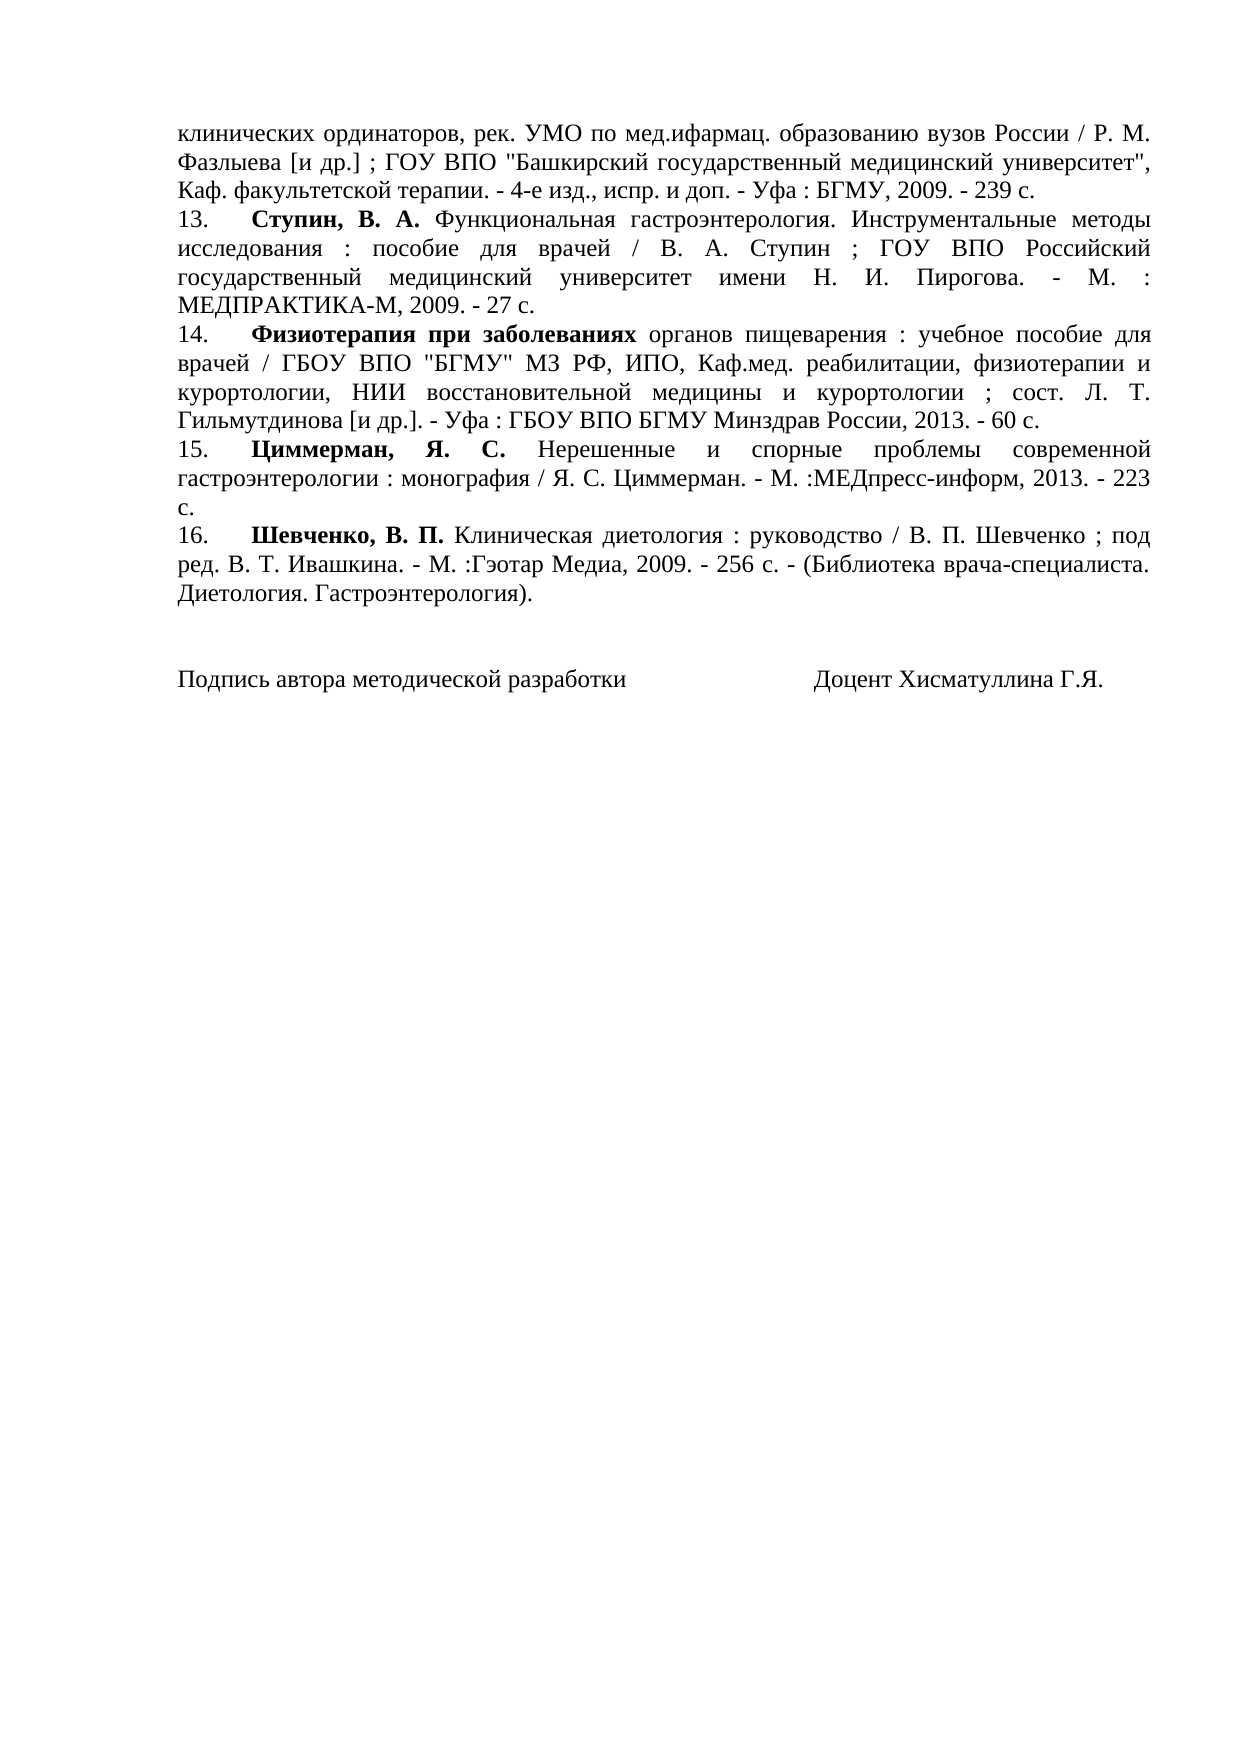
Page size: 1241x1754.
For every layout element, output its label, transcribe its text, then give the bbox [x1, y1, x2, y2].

text Подпись автора методической разработки Доцент Хисматуллина Г.Я. [177, 664, 1152, 693]
list Физиотерапия при заболеваниях органов пищеварения : учебное пособие для врачей / ГБОУ ВПО "БГМУ" МЗ РФ, ИПО, Каф.мед. реабилитации, физиотерапии и курортологии, НИИ восстановительной медицины и курортологии ; сост. Л. Т. Гильмутдинова [и др.]. - Уфа : ГБОУ ВПО БГМУ Минздрав России, 2013. - 60 с. [177, 319, 1152, 434]
list Циммерман, Я. С. Нерешенные и спорные проблемы современной гастроэнтерологии : монография / Я. С. Циммерман. - М. :МЕДпресс-информ, 2013. - 223 с. [177, 434, 1152, 521]
list Ступин, В. А. Функциональная гастроэнтерология. Инструментальные методы исследования : пособие для врачей / В. А. Ступин ; ГОУ ВПО Российский государственный медицинский университет имени Н. И. Пирогова. - М. : МЕДПРАКТИКА-М, 2009. - 27 с. [177, 204, 1152, 319]
list Шевченко, В. П. Клиническая диетология : руководство / В. П. Шевченко ; под ред. В. Т. Ивашкина. - М. :Гэотар Медиа, 2009. - 256 с. - (Библиотека врача-специалиста. Диетология. Гастроэнтерология). [177, 521, 1152, 607]
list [177, 118, 1152, 204]
